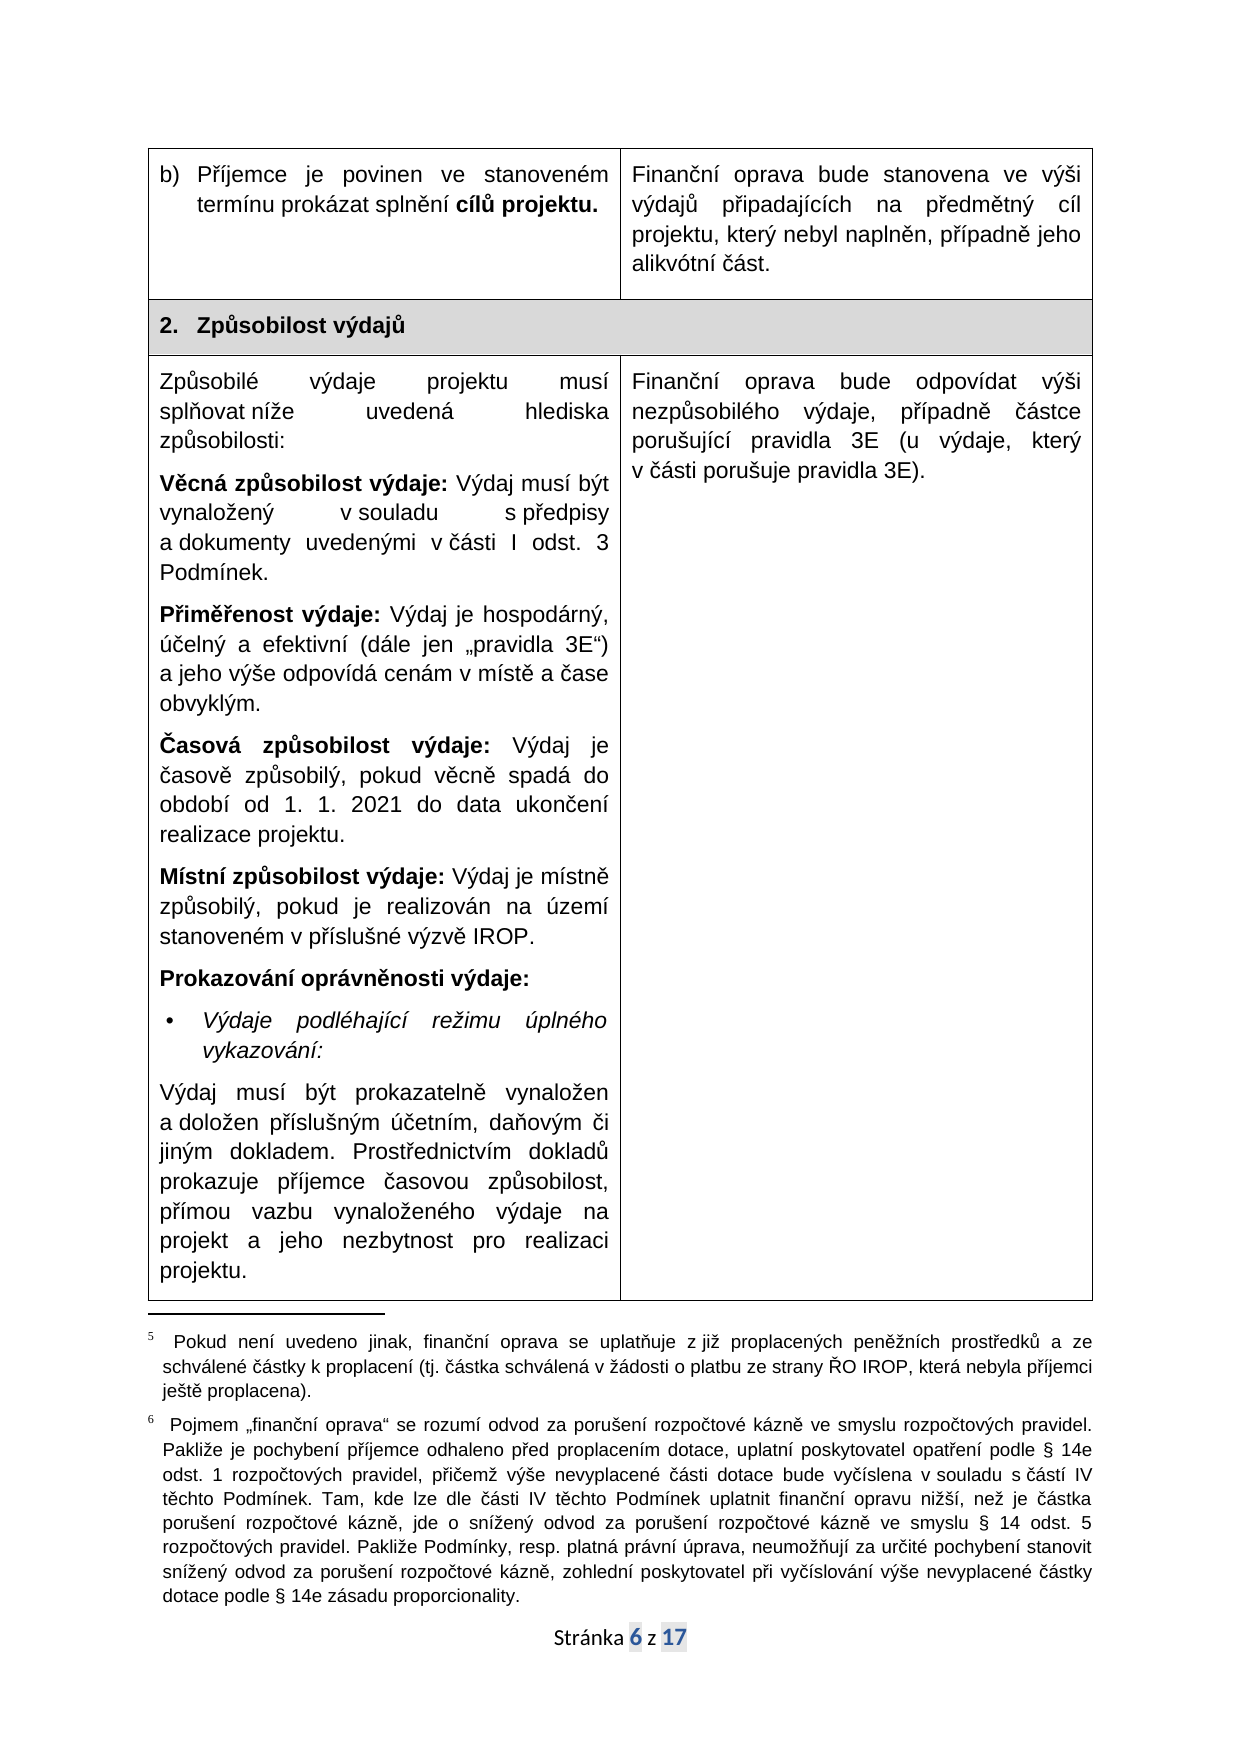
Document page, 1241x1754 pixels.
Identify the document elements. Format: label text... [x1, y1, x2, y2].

table_cell Finanční oprava bude stanovena ve výši výdajů připadajících na předmětný cíl projektu, který nebyl naplněn, případně jeho alikvótní část. [621, 149, 1092, 298]
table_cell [149, 356, 620, 1299]
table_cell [621, 356, 1092, 1299]
table_cell Způsobilost výdajů [149, 300, 1092, 354]
table_cell Příjemce je povinen ve stanoveném termínu prokázat splnění cílů projektu. [149, 149, 620, 298]
